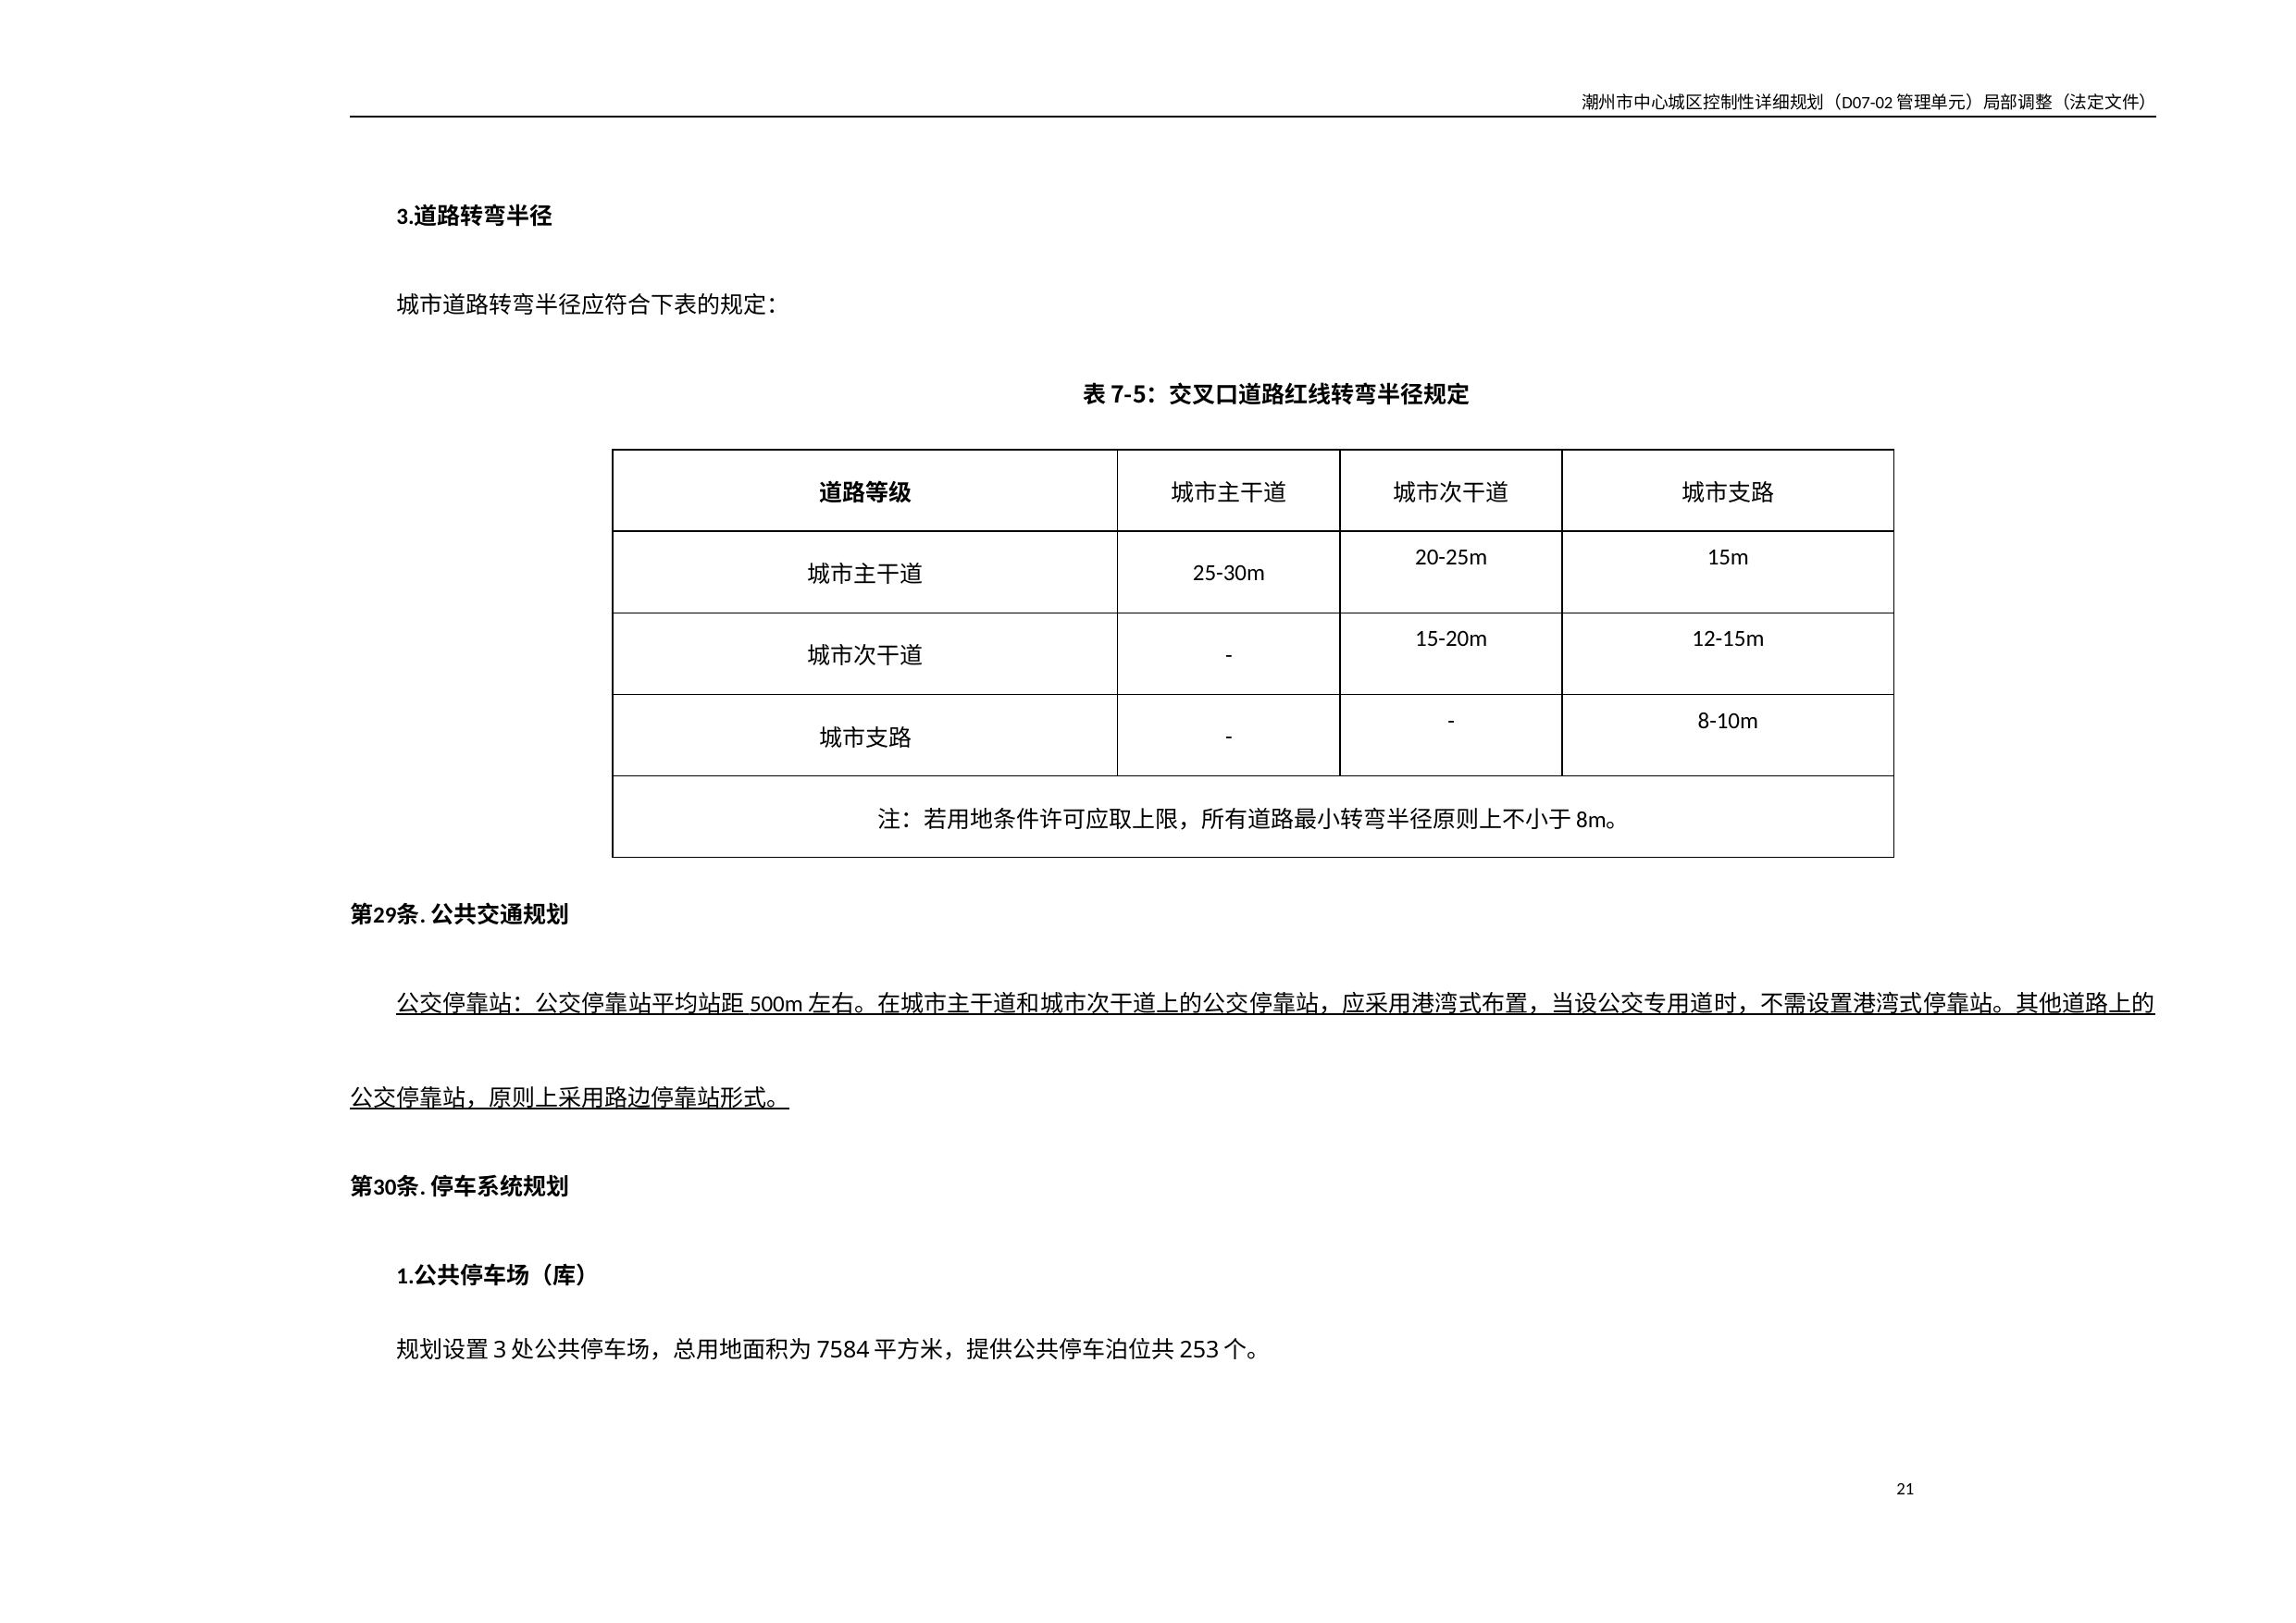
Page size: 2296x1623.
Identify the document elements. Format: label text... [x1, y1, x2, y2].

text 3.道路转弯半径 [350, 183, 2156, 246]
table_cell 25-30m [1118, 532, 1339, 612]
text 1.公共停车场（库） [350, 1243, 2156, 1306]
table_cell 城市支路 [614, 695, 1117, 775]
text 规划设置3处公共停车场，总用地面积为7584平方米，提供公共停车泊位共253个。 [350, 1332, 2156, 1365]
table_header 城市主干道 [1118, 451, 1339, 530]
text 表7-5：交叉口道路红线转弯半径规定 [350, 361, 2156, 424]
table_cell - [1118, 695, 1339, 775]
table_header 城市支路 [1563, 451, 1893, 530]
table_cell 20-25m [1341, 532, 1561, 612]
text 公共交通规划 [350, 881, 2156, 944]
table_cell 城市主干道 [614, 532, 1117, 612]
table_cell - [1341, 695, 1561, 775]
table_cell 12-15m [1563, 613, 1893, 693]
table_cell 8-10m [1563, 695, 1893, 775]
text 停车系统规划 [350, 1153, 2156, 1216]
table_header 城市次干道 [1341, 451, 1561, 530]
text 城市道路转弯半径应符合下表的规定： [350, 272, 2156, 335]
text 公交停靠站：公交停靠站平均站距500m左右。在城市主干道和城市次干道上的公交停靠站，应采用港湾式布置，当设公交专用道时，不需设置港湾式停靠站。其他道路上的公交停靠站，原则上采用路边停靠站形式。 [350, 970, 2156, 1127]
table_cell - [1118, 613, 1339, 693]
table_cell 城市次干道 [614, 613, 1117, 693]
table_cell 注：若用地条件许可应取上限，所有道路最小转弯半径原则上不小于8m。 [614, 776, 1893, 857]
table_cell 15-20m [1341, 613, 1561, 693]
table_header 道路等级 [614, 451, 1117, 530]
table_cell 15m [1563, 532, 1893, 612]
